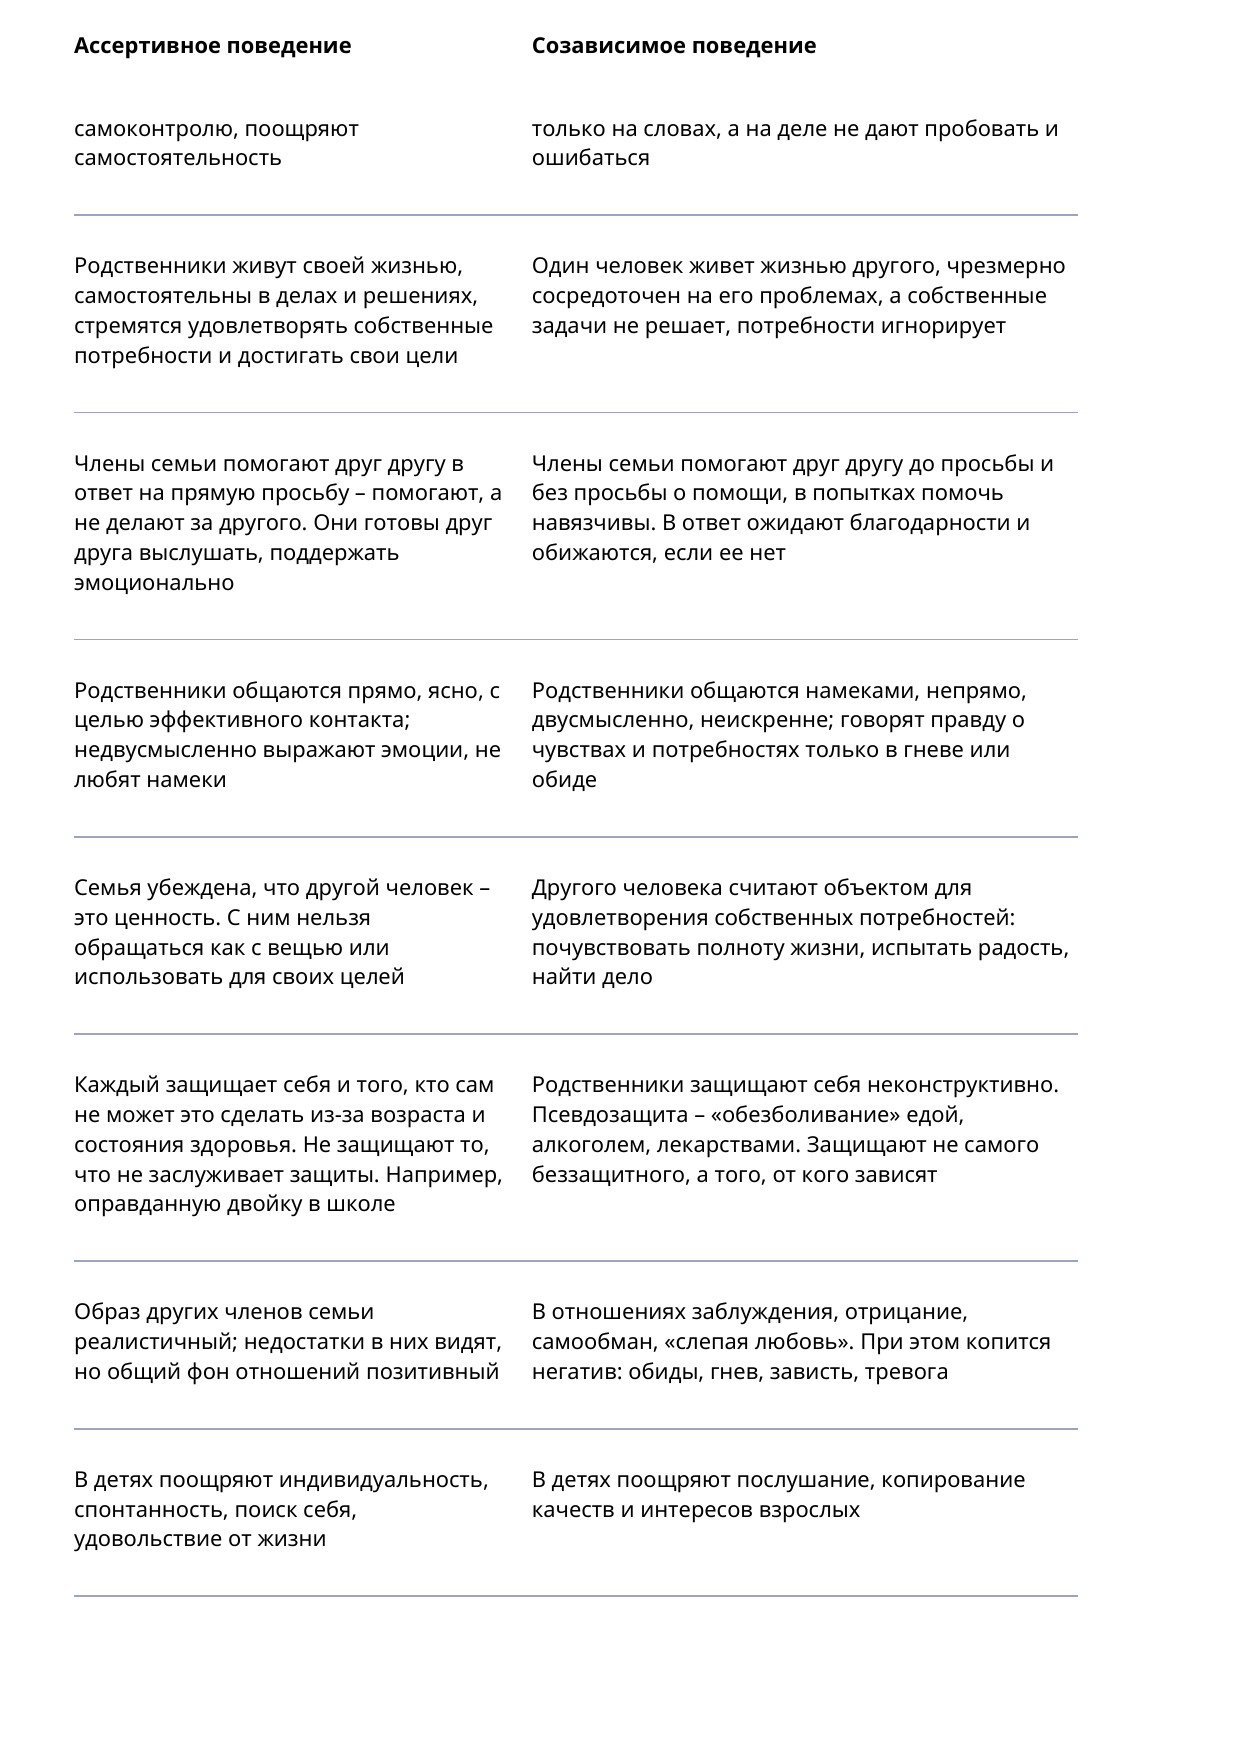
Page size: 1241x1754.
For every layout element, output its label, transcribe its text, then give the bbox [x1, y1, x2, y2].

table_cell Образ других членов семьи реалистичный; недостатки в них видят, но общий фон отношений позитивный [74, 1262, 532, 1428]
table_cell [74, 77, 532, 214]
table_cell Родственники общаются прямо, ясно, с целью эффективного контакта; недвусмысленно выражают эмоции, не любят намеки [74, 640, 532, 836]
table_cell Каждый защищает себя и того, кто сам не может это сделать из-за возраста и состояния здоровья. Не защищают то, что не заслуживает защиты. Например, оправданную двойку в школе [74, 1035, 532, 1260]
table_cell Родственники общаются намеками, непрямо, двусмысленно, неискренне; говорят правду о чувствах и потребностях только в гневе или обиде [532, 640, 1078, 836]
table_cell Члены семьи помогают друг другу до просьбы и без просьбы о помощи, в попытках помочь навязчивы. В ответ ожидают благодарности и обижаются, если ее нет [532, 413, 1078, 639]
table_header Ассертивное поведение [74, 30, 532, 77]
table_cell В детях поощряют послушание, копирование качеств и интересов взрослых [532, 1430, 1078, 1595]
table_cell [532, 77, 1078, 214]
table_cell Один человек живет жизнью другого, чрезмерно сосредоточен на его проблемах, а собственные задачи не решает, потребности игнорирует [532, 216, 1078, 412]
table_cell Родственники живут своей жизнью, самостоятельны в делах и решениях, стремятся удовлетворять собственные потребности и достигать свои цели [74, 216, 532, 412]
table_cell Другого человека считают объектом для удовлетворения собственных потребностей: почувствовать полноту жизни, испытать радость, найти дело [532, 838, 1078, 1033]
table_cell В детях поощряют индивидуальность, спонтанность, поиск себя, удовольствие от жизни [74, 1430, 532, 1595]
table_cell В отношениях заблуждения, отрицание, самообман, «слепая любовь». При этом копится негатив: обиды, гнев, зависть, тревога [532, 1262, 1078, 1428]
table_header Созависимое поведение [532, 30, 1078, 77]
table_cell Семья убеждена, что другой человек – это ценность. С ним нельзя обращаться как с вещью или использовать для своих целей [74, 838, 532, 1033]
table_cell Члены семьи помогают друг другу в ответ на прямую просьбу – помогают, а не делают за другого. Они готовы друг друга выслушать, поддержать эмоционально [74, 413, 532, 639]
table_cell Родственники защищают себя неконструктивно. Псевдозащита – «обезболивание» едой, алкоголем, лекарствами. Защищают не самого беззащитного, а того, от кого зависят [532, 1035, 1078, 1260]
